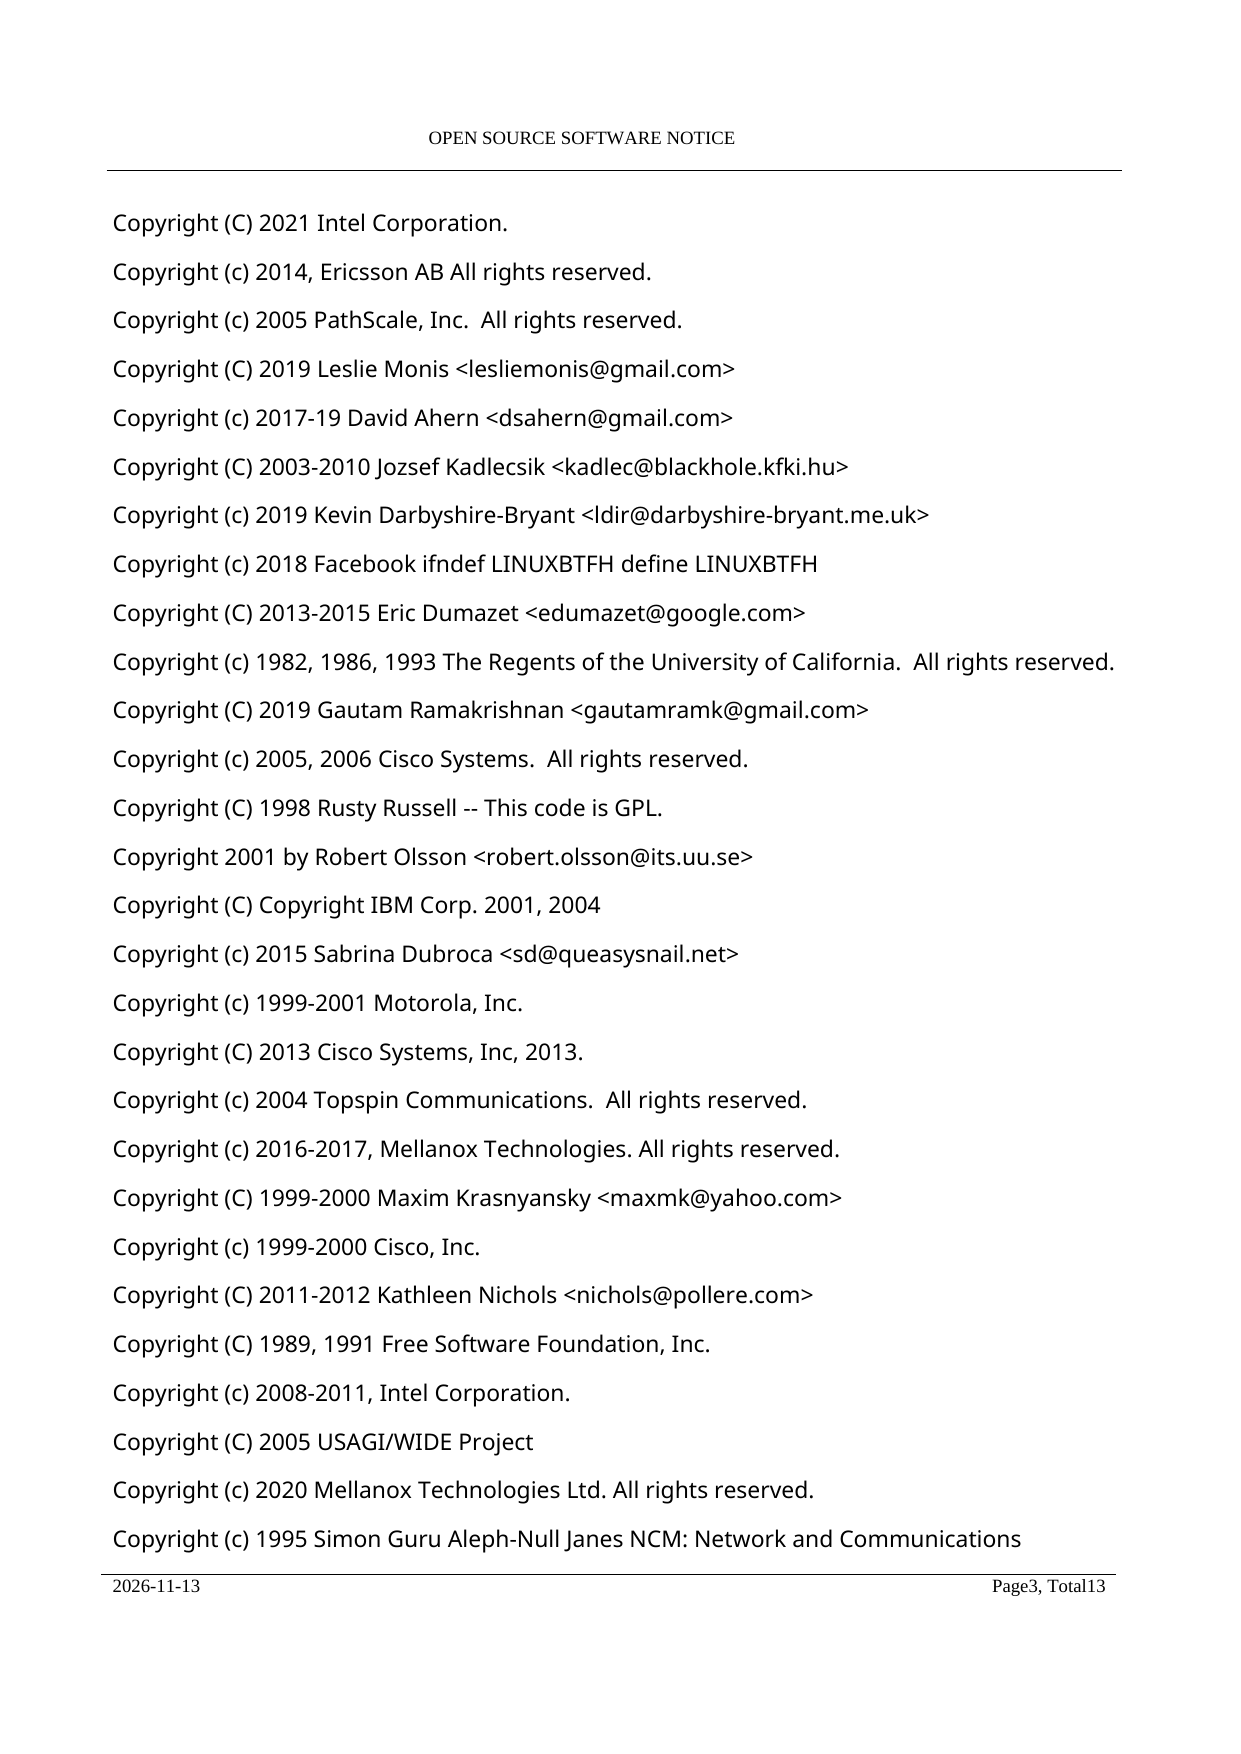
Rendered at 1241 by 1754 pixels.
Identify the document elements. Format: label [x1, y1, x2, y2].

text [112, 206, 1128, 1555]
